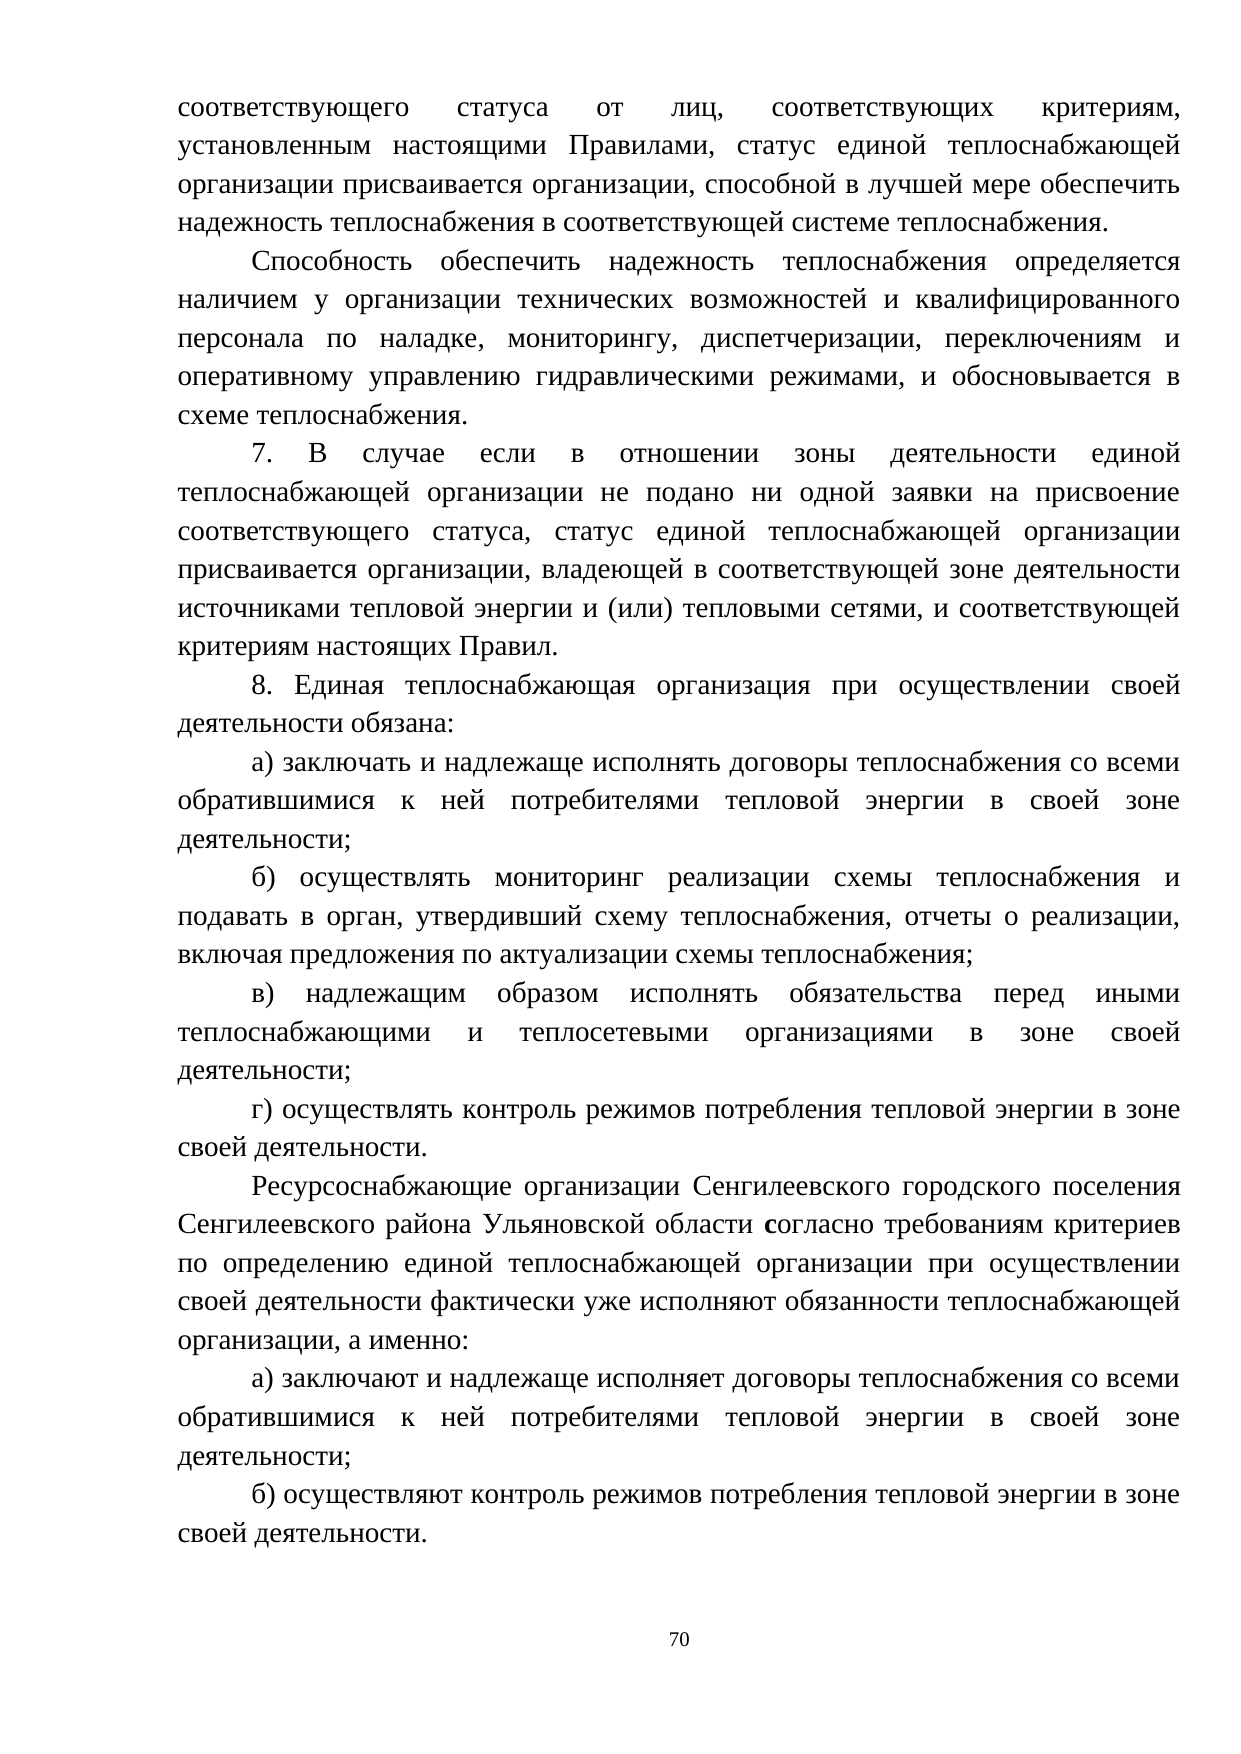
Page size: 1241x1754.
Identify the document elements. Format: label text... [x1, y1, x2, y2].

text в) надлежащим образом исполнять обязательства перед иными теплоснабжающими и теплосетевыми организациями в зоне своей деятельности; [177, 975, 1181, 1086]
text а) заключать и надлежаще исполнять договоры теплоснабжения со всеми обратившимися к ней потребителями тепловой энергии в своей зоне деятельности; [177, 744, 1181, 854]
text 7. В случае если в отношении зоны деятельности единой теплоснабжающей организации не подано ни одной заявки на присвоение соответствующего статуса, статус единой теплоснабжающей организации присваивается организации, владеющей в соответствующей зоне деятельности источниками тепловой энергии и (или) тепловыми сетями, и соответствующей критериям настоящих Правил. [177, 436, 1181, 662]
text б) осуществляют контроль режимов потребления тепловой энергии в зоне своей деятельности. [177, 1476, 1181, 1548]
text б) осуществлять мониторинг реализации схемы теплоснабжения и подавать в орган, утвердивший схему теплоснабжения, отчеты о реализации, включая предложения по актуализации схемы теплоснабжения; [177, 859, 1181, 970]
text а) заключают и надлежаще исполняет договоры теплоснабжения со всеми обратившимися к ней потребителями тепловой энергии в своей зоне деятельности; [177, 1361, 1181, 1471]
text Ресурсоснабжающие организации Сенгилеевского городского поселения Сенгилеевского района Ульяновской области согласно требованиям критериев по определению единой теплоснабжающей организации при осуществлении своей деятельности фактически уже исполняют обязанности теплоснабжающей организации, а именно: [177, 1168, 1181, 1356]
text 8. Единая теплоснабжающая организация при осуществлении своей деятельности обязана: [177, 667, 1181, 739]
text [177, 89, 1181, 238]
text г) осуществлять контроль режимов потребления тепловой энергии в зоне своей деятельности. [177, 1091, 1181, 1163]
text Способность обеспечить надежность теплоснабжения определяется наличием у организации технических возможностей и квалифицированного персонала по наладке, мониторингу, диспетчеризации, переключениям и оперативному управлению гидравлическими режимами, и обосновывается в схеме теплоснабжения. [177, 243, 1181, 431]
